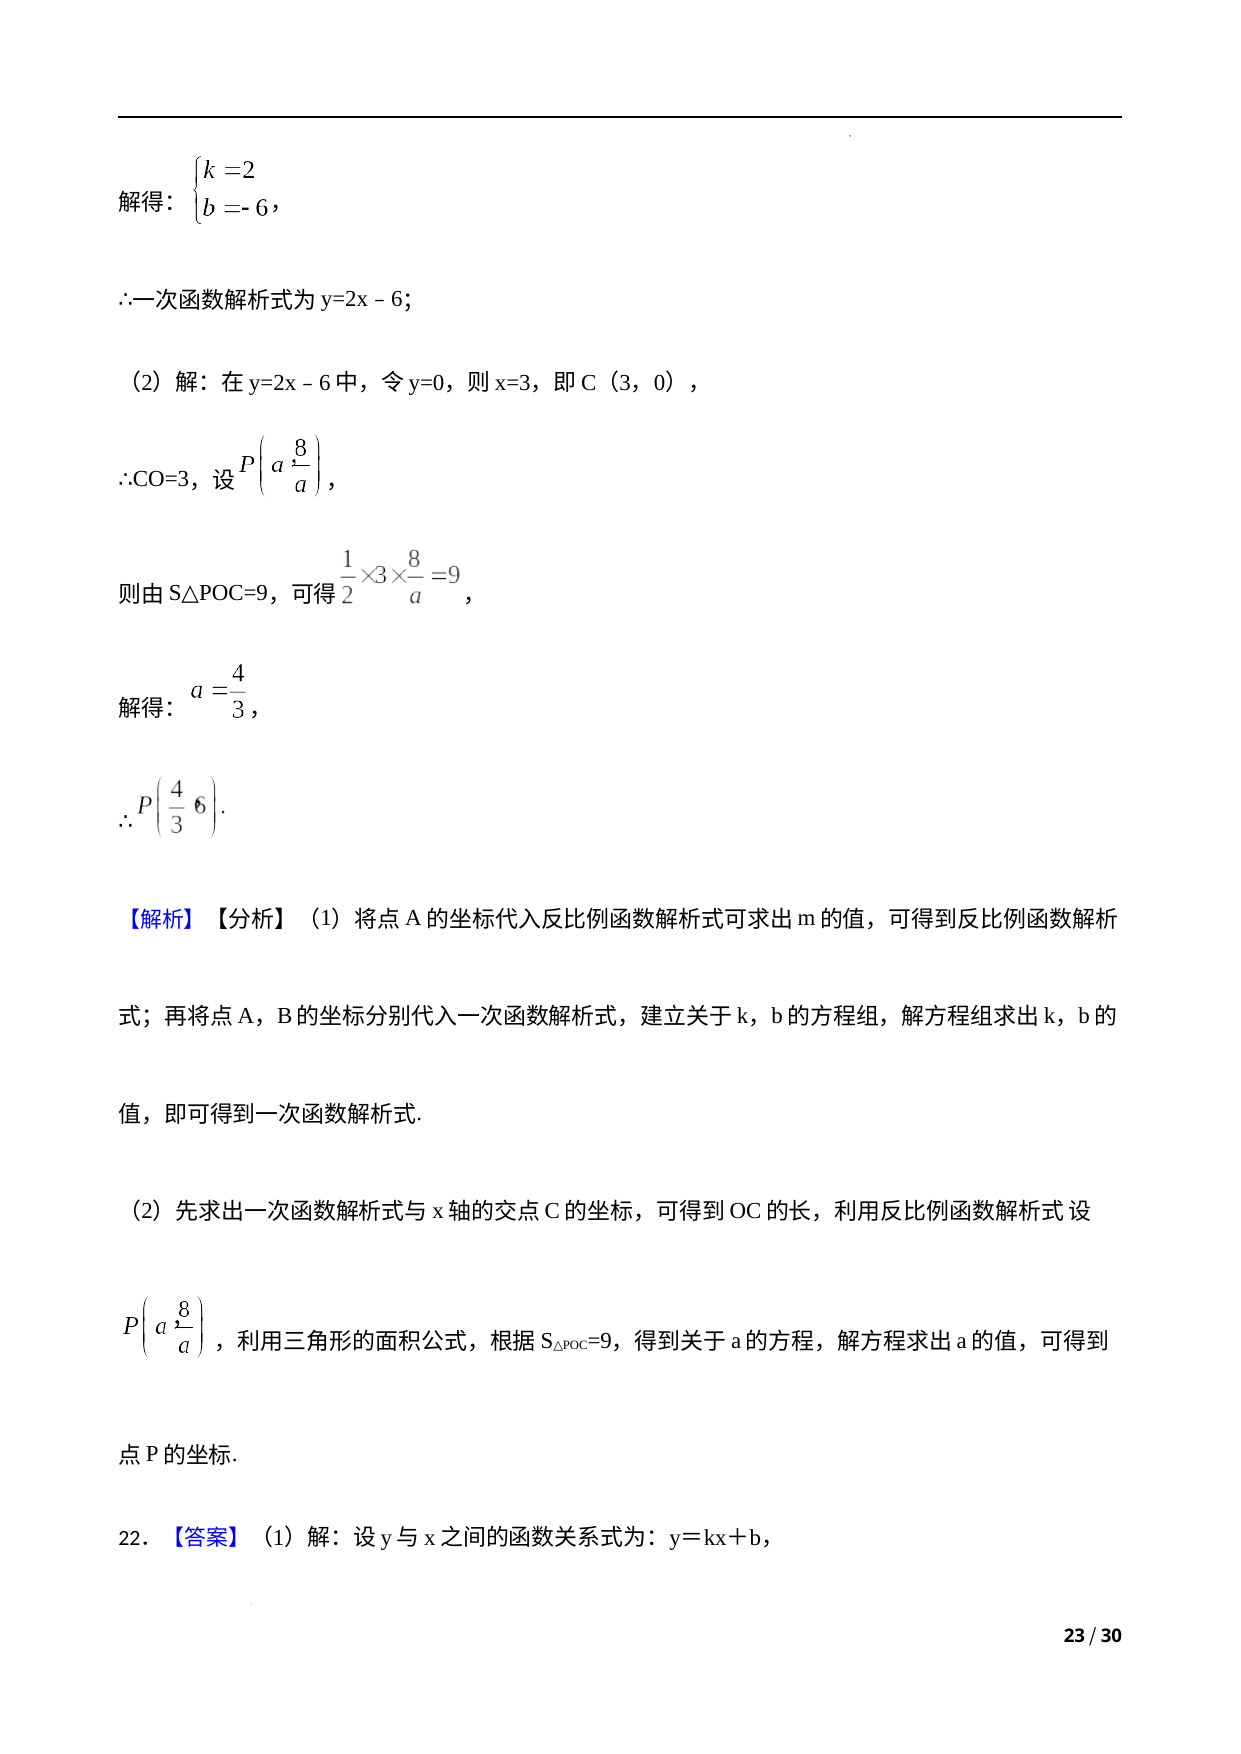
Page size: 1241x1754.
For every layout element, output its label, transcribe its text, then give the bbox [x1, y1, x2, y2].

text 解得：， [118, 658, 1122, 755]
text ∴ [118, 772, 1122, 869]
text 则由S△POC=9，可得， [118, 544, 1122, 641]
text 【解析】【分析】（1）将点A的坐标代入反比例函数解析式可求出m的值，可得到反比例函数解析式；再将点A，B的坐标分别代入一次函数解析式，建立关于k，b的方程组，解方程组求出k，b的值，即可得到一次函数解析式. （2）先求出一次函数解析式与x轴的交点C的坐标，可得到OC的长，利用反比例函数解析式 设 ，利用三角形的面积公式，根据S△POC=9，得到关于a的方程，解方程求出a的值，可得到点P的坐标. [118, 885, 1122, 1486]
text ∴CO=3，设， [118, 429, 1122, 527]
text 解得：， [118, 152, 1122, 250]
text （2）解：在y=2x﹣6中，令y=0，则x=3，即C（3，0）， [118, 348, 1122, 413]
text 22．【答案】（1）解：设y与x之间的函数关系式为：y＝kx＋b， [118, 1503, 1122, 1568]
text ∴一次函数解析式为y=2x﹣6； [118, 266, 1122, 331]
